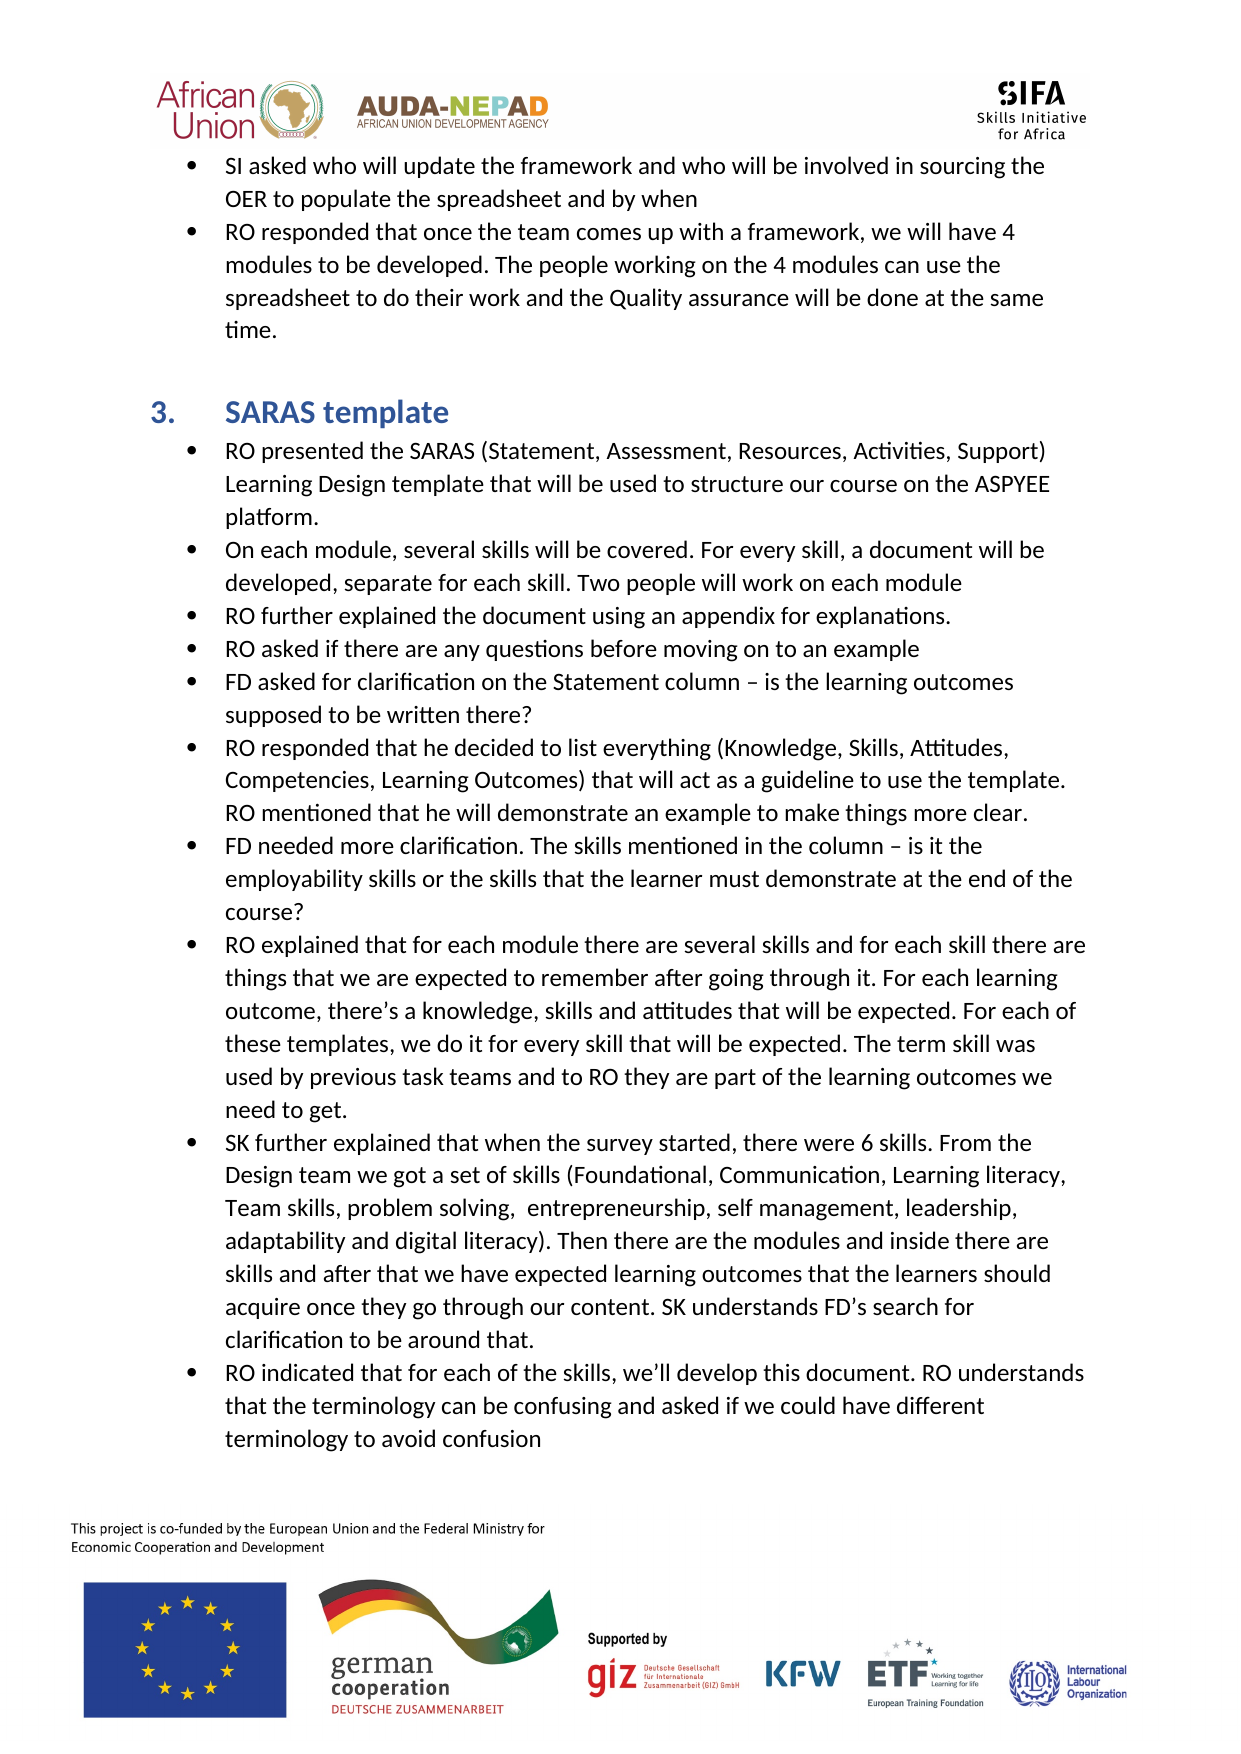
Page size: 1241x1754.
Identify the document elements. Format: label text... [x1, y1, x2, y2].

picture [0, 1504, 1241, 1741]
list RO indicated that for each of the skills, we’ll develop this document. RO understands that the terminology can be confusing and asked if we could have different terminology to avoid confusion [187, 1357, 1090, 1453]
list SI asked who will update the framework and who will be involved in sourcing the OER to populate the spreadsheet and by when [187, 150, 1090, 213]
picture [150, 73, 1091, 149]
list SARAS template [150, 391, 1090, 432]
list FD asked for clarification on the Statement column – is the learning outcomes supposed to be written there? [187, 666, 1090, 729]
list RO explained that for each module there are several skills and for each skill there are things that we are expected to remember after going through it. For each learning outcome, there’s a knowledge, skills and attitudes that will be expected. For each of these templates, we do it for every skill that will be expected. The term skill was used by previous task teams and to RO they are part of the learning outcomes we need to get. [187, 929, 1090, 1124]
list SK further explained that when the survey started, there were 6 skills. From the Design team we got a set of skills (Foundational, Communication, Learning literacy, Team skills, problem solving, entrepreneurship, self management, leadership, adaptability and digital literacy). Then there are the modules and inside there are skills and after that we have expected learning outcomes that the learners should acquire once they go through our content. SK understands FD’s search for clarification to be around that. [187, 1127, 1090, 1355]
list RO presented the SARAS (Statement, Assessment, Resources, Activities, Support) Learning Design template that will be used to structure our course on the ASPYEE platform. [187, 435, 1090, 532]
list FD needed more clarification. The skills mentioned in the column – is it the employability skills or the skills that the learner must demonstrate at the end of the course? [187, 830, 1090, 927]
list RO responded that he decided to list everything (Knowledge, Skills, Attitudes, Competencies, Learning Outcomes) that will act as a guideline to use the template. RO mentioned that he will demonstrate an example to make things more clear. [187, 732, 1090, 828]
list RO responded that once the team comes up with a framework, we will have 4 modules to be developed. The people working on the 4 modules can use the spreadsheet to do their work and the Quality assurance will be done at the same time. [187, 216, 1090, 345]
list RO asked if there are any questions before moving on to an example [187, 633, 1090, 663]
list RO further explained the document using an appendix for explanations. [187, 600, 1090, 631]
list On each module, several skills will be covered. For every skill, a document will be developed, separate for each skill. Two people will work on each module [187, 534, 1090, 598]
